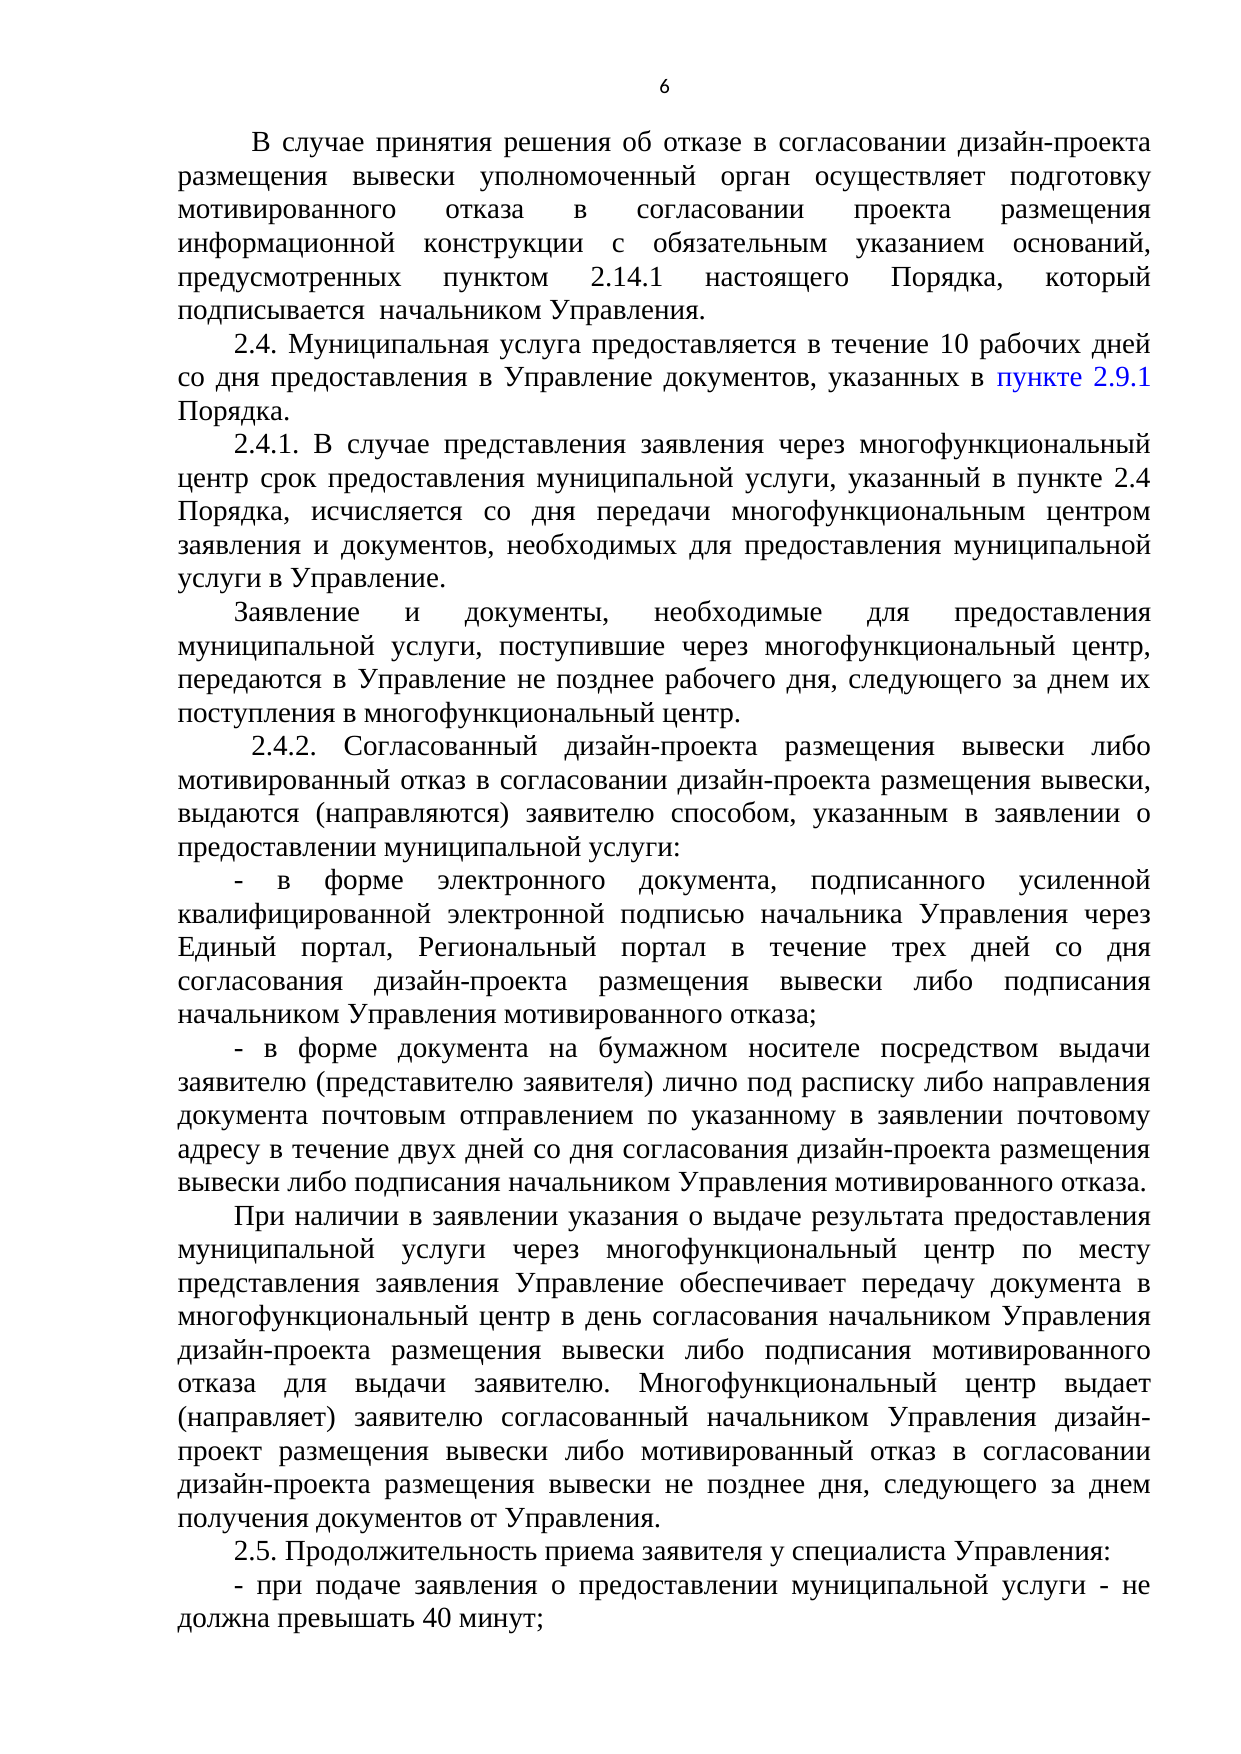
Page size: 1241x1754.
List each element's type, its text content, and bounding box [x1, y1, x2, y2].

text - при подаче заявления о предоставлении муниципальной услуги - не должна превышать 40 минут; [177, 1567, 1152, 1634]
text - в форме электронного документа, подписанного усиленной квалифицированной электронной подписью начальника Управления через Единый портал, Региональный портал в течение трех дней со дня согласования дизайн-проекта размещения вывески либо подписания начальником Управления мотивированного отказа; [177, 862, 1152, 1030]
text 2.4. Муниципальная услуга предоставляется в течение 10 рабочих дней со дня предоставления в Управление документов, указанных в пункте 2.9.1 Порядка. [177, 326, 1152, 426]
text 2.5. Продолжительность приема заявителя у специалиста Управления: [177, 1533, 1152, 1567]
text Заявление и документы, необходимые для предоставления муниципальной услуги, поступившие через многофункциональный центр, передаются в Управление не позднее рабочего дня, следующего за днем их поступления в многофункциональный центр. [177, 594, 1152, 728]
text 2.4.2. Согласованный дизайн-проекта размещения вывески либо мотивированный отказ в согласовании дизайн-проекта размещения вывески, выдаются (направляются) заявителю способом, указанным в заявлении о предоставлении муниципальной услуги: [177, 728, 1152, 862]
text 2.4.1. В случае представления заявления через многофункциональный центр срок предоставления муниципальной услуги, указанный в пункте 2.4 Порядка, исчисляется со дня передачи многофункциональным центром заявления и документов, необходимых для предоставления муниципальной услуги в Управление. [177, 426, 1152, 594]
text В случае принятия решения об отказе в согласовании дизайн-проекта размещения вывески уполномоченный орган осуществляет подготовку мотивированного отказа в согласовании проекта размещения информационной конструкции с обязательным указанием оснований, предусмотренных пунктом 2.14.1 настоящего Порядка, который подписывается начальником Управления. [177, 124, 1152, 326]
text - в форме документа на бумажном носителе посредством выдачи заявителю (представителю заявителя) лично под расписку либо направления документа почтовым отправлением по указанному в заявлении почтовому адресу в течение двух дней со дня согласования дизайн-проекта размещения вывески либо подписания начальником Управления мотивированного отказа. [177, 1030, 1152, 1198]
text При наличии в заявлении указания о выдаче результата предоставления муниципальной услуги через многофункциональный центр по месту представления заявления Управление обеспечивает передачу документа в многофункциональный центр в день согласования начальником Управления дизайн-проекта размещения вывески либо подписания мотивированного отказа для выдачи заявителю. Многофункциональный центр выдает (направляет) заявителю согласованный начальником Управления дизайн-проект размещения вывески либо мотивированный отказ в согласовании дизайн-проекта размещения вывески не позднее дня, следующего за днем получения документов от Управления. [177, 1198, 1152, 1533]
